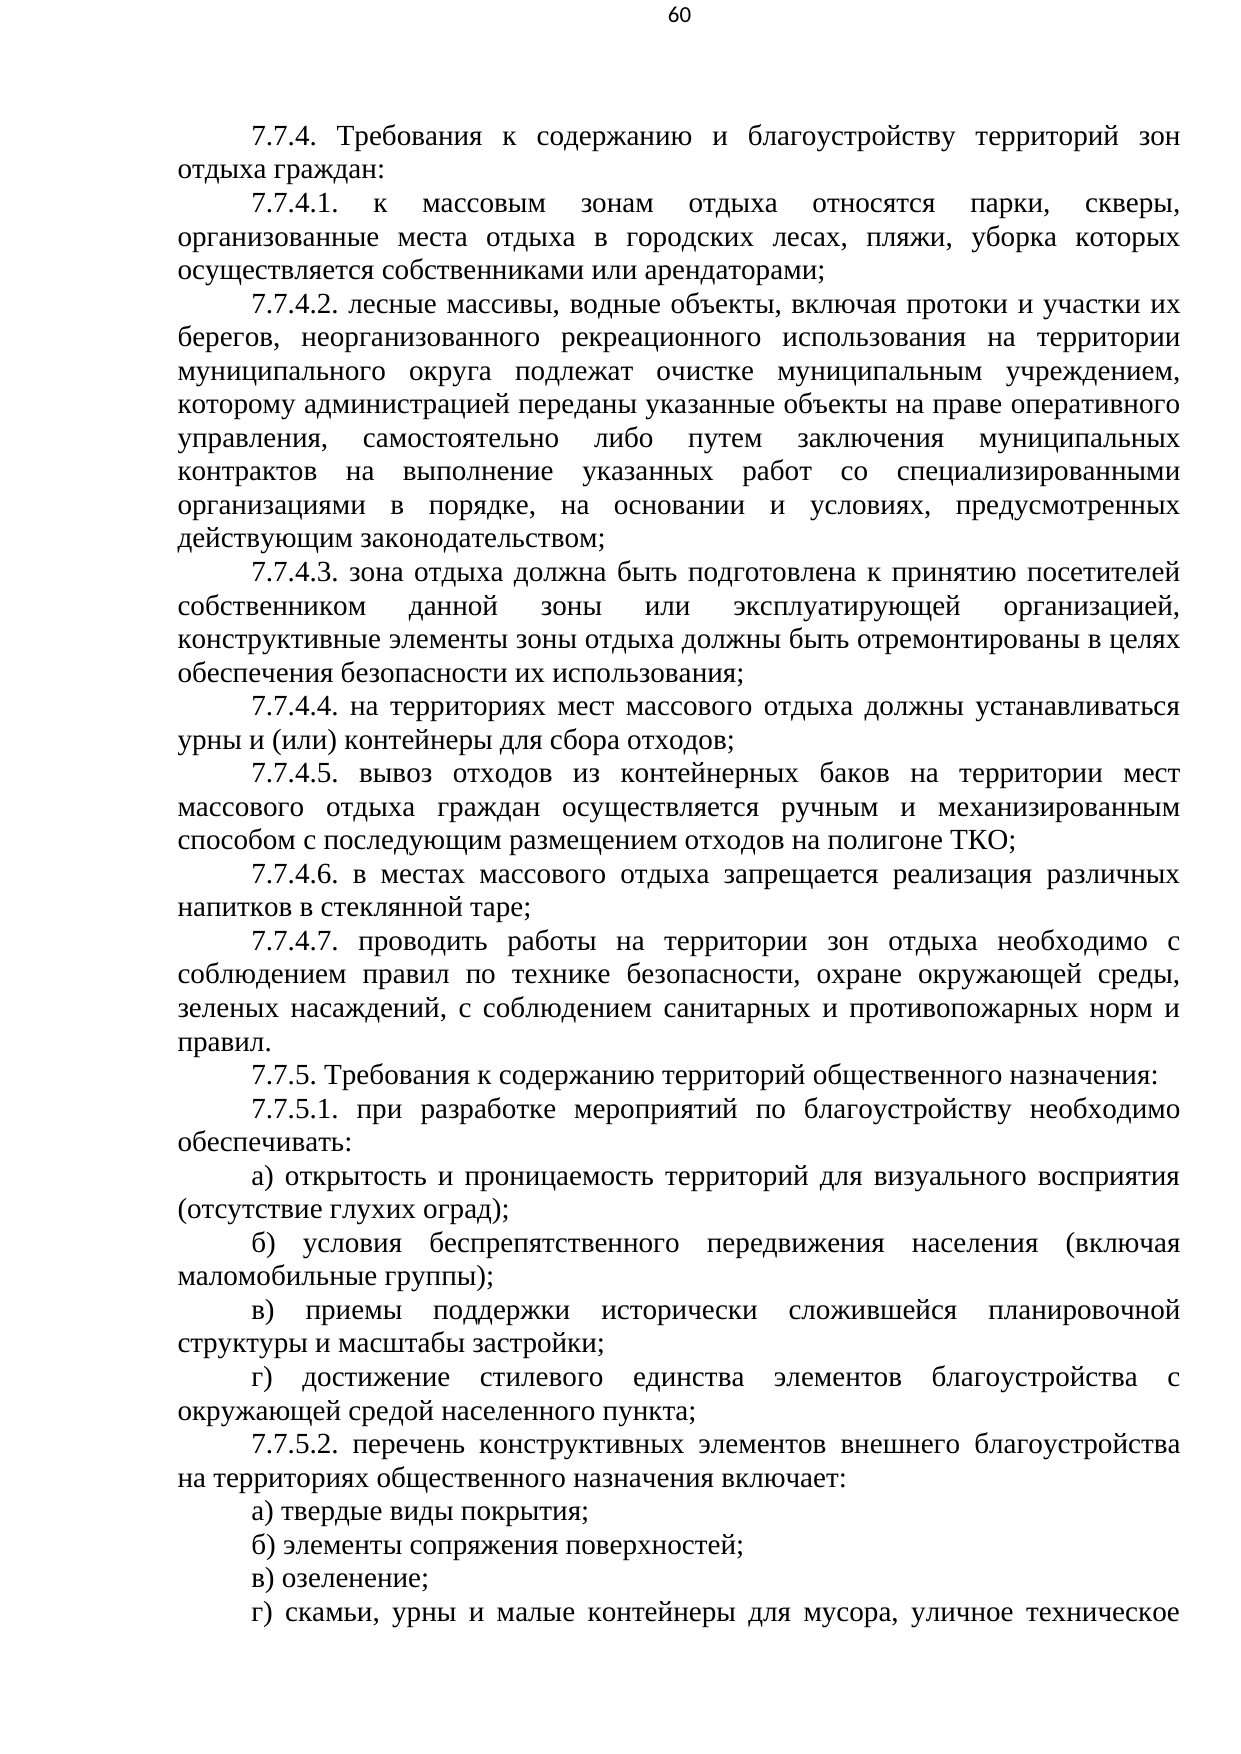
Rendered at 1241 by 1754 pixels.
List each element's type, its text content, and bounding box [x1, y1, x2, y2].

text 7.7.5. Требования к содержанию территорий общественного назначения: [177, 1057, 1181, 1091]
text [177, 1594, 1181, 1627]
text 7.7.4.4. на территориях мест массового отдыха должны устанавливаться урны и (или) контейнеры для сбора отходов; [177, 688, 1181, 755]
text а) открытость и проницаемость территорий для визуального восприятия (отсутствие глухих оград); [177, 1158, 1181, 1225]
text г) достижение стилевого единства элементов благоустройства с окружающей средой населенного пункта; [177, 1359, 1181, 1426]
text б) элементы сопряжения поверхностей; [177, 1527, 1181, 1560]
text 7.7.4.1. к массовым зонам отдыха относятся парки, скверы, организованные места отдыха в городских лесах, пляжи, уборка которых осуществляется собственниками или арендаторами; [177, 185, 1181, 286]
text в) приемы поддержки исторически сложившейся планировочной структуры и масштабы застройки; [177, 1292, 1181, 1359]
text 7.7.5.1. при разработке мероприятий по благоустройству необходимо обеспечивать: [177, 1091, 1181, 1158]
text 7.7.4.3. зона отдыха должна быть подготовлена к принятию посетителей собственником данной зоны или эксплуатирующей организацией, конструктивные элементы зоны отдыха должны быть отремонтированы в целях обеспечения безопасности их использования; [177, 554, 1181, 688]
text б) условия беспрепятственного передвижения населения (включая маломобильные группы); [177, 1225, 1181, 1292]
text 7.7.4. Требования к содержанию и благоустройству территорий зон отдыха граждан: [177, 118, 1181, 185]
text в) озеленение; [177, 1560, 1181, 1594]
text 7.7.4.7. проводить работы на территории зон отдыха необходимо с соблюдением правил по технике безопасности, охране окружающей среды, зеленых насаждений, с соблюдением санитарных и противопожарных норм и правил. [177, 923, 1181, 1057]
text 7.7.4.6. в местах массового отдыха запрещается реализация различных напитков в стеклянной таре; [177, 856, 1181, 923]
text 7.7.5.2. перечень конструктивных элементов внешнего благоустройства на территориях общественного назначения включает: [177, 1426, 1181, 1493]
text 7.7.4.5. вывоз отходов из контейнерных баков на территории мест массового отдыха граждан осуществляется ручным и механизированным способом с последующим размещением отходов на полигоне ТКО; [177, 755, 1181, 856]
text а) твердые виды покрытия; [177, 1493, 1181, 1527]
text 7.7.4.2. лесные массивы, водные объекты, включая протоки и участки их берегов, неорганизованного рекреационного использования на территории муниципального округа подлежат очистке муниципальным учреждением, которому администрацией переданы указанные объекты на праве оперативного управления, самостоятельно либо путем заключения муниципальных контрактов на выполнение указанных работ со специализированными организациями в порядке, на основании и условиях, предусмотренных действующим законодательством; [177, 286, 1181, 554]
